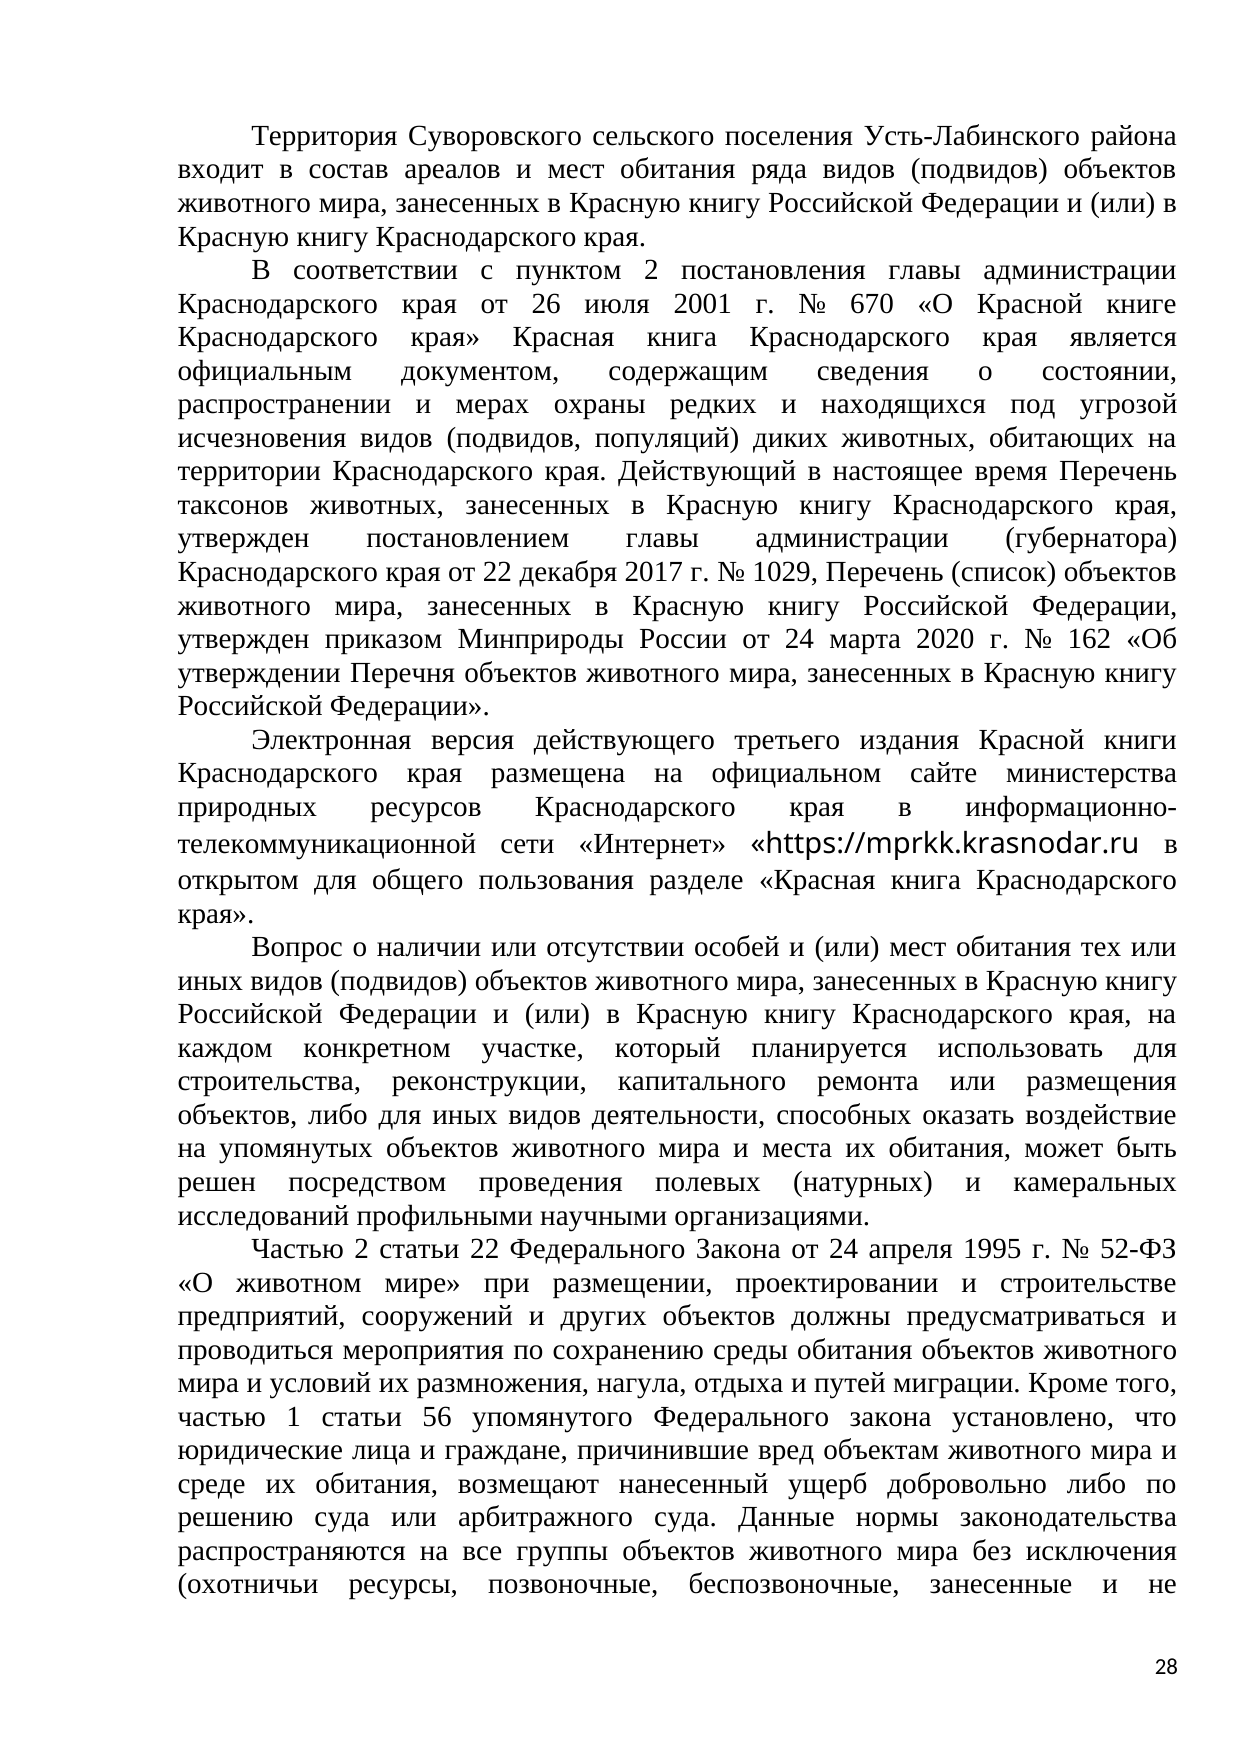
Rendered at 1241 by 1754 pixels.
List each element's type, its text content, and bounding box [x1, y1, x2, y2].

text В соответствии с пунктом 2 постановления главы администрации Краснодарского края от 26 июля 2001 г. № 670 «О Красной книге Краснодарского края» Красная книга Краснодарского края является официальным документом, содержащим сведения о состоянии, распространении и мерах охраны редких и находящихся под угрозой исчезновения видов (подвидов, популяций) диких животных, обитающих на территории Краснодарского края. Действующий в настоящее время Перечень таксонов животных, занесенных в Красную книгу Краснодарского края, утвержден постановлением главы администрации (губернатора) Краснодарского края от 22 декабря 2017 г. № 1029, Перечень (список) объектов животного мира, занесенных в Красную книгу Российской Федерации, утвержден приказом Минприроды России от 24 марта 2020 г. № 162 «Об утверждении Перечня объектов животного мира, занесенных в Красную книгу Российской Федерации». [177, 252, 1178, 722]
text Вопрос о наличии или отсутствии особей и (или) мест обитания тех или иных видов (подвидов) объектов животного мира, занесенных в Красную книгу Российской Федерации и (или) в Красную книгу Краснодарского края, на каждом конкретном участке, который планируется использовать для строительства, реконструкции, капитального ремонта или размещения объектов, либо для иных видов деятельности, способных оказать воздействие на упомянутых объектов животного мира и места их обитания, может быть решен посредством проведения полевых (натурных) и камеральных исследований профильными научными организациями. [177, 929, 1178, 1231]
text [177, 1231, 1178, 1600]
text Электронная версия действующего третьего издания Красной книги Краснодарского края размещена на официальном сайте министерства природных ресурсов Краснодарского края в информационно-телекоммуникационной сети «Интернет» «https://mprkk.krasnodar.ru в открытом для общего пользования разделе «Красная книга Краснодарского края». [177, 722, 1178, 929]
text Территория Суворовского сельского поселения Усть-Лабинского района входит в состав ареалов и мест обитания ряда видов (подвидов) объектов животного мира, занесенных в Красную книгу Российской Федерации и (или) в Красную книгу Краснодарского края. [177, 118, 1178, 252]
